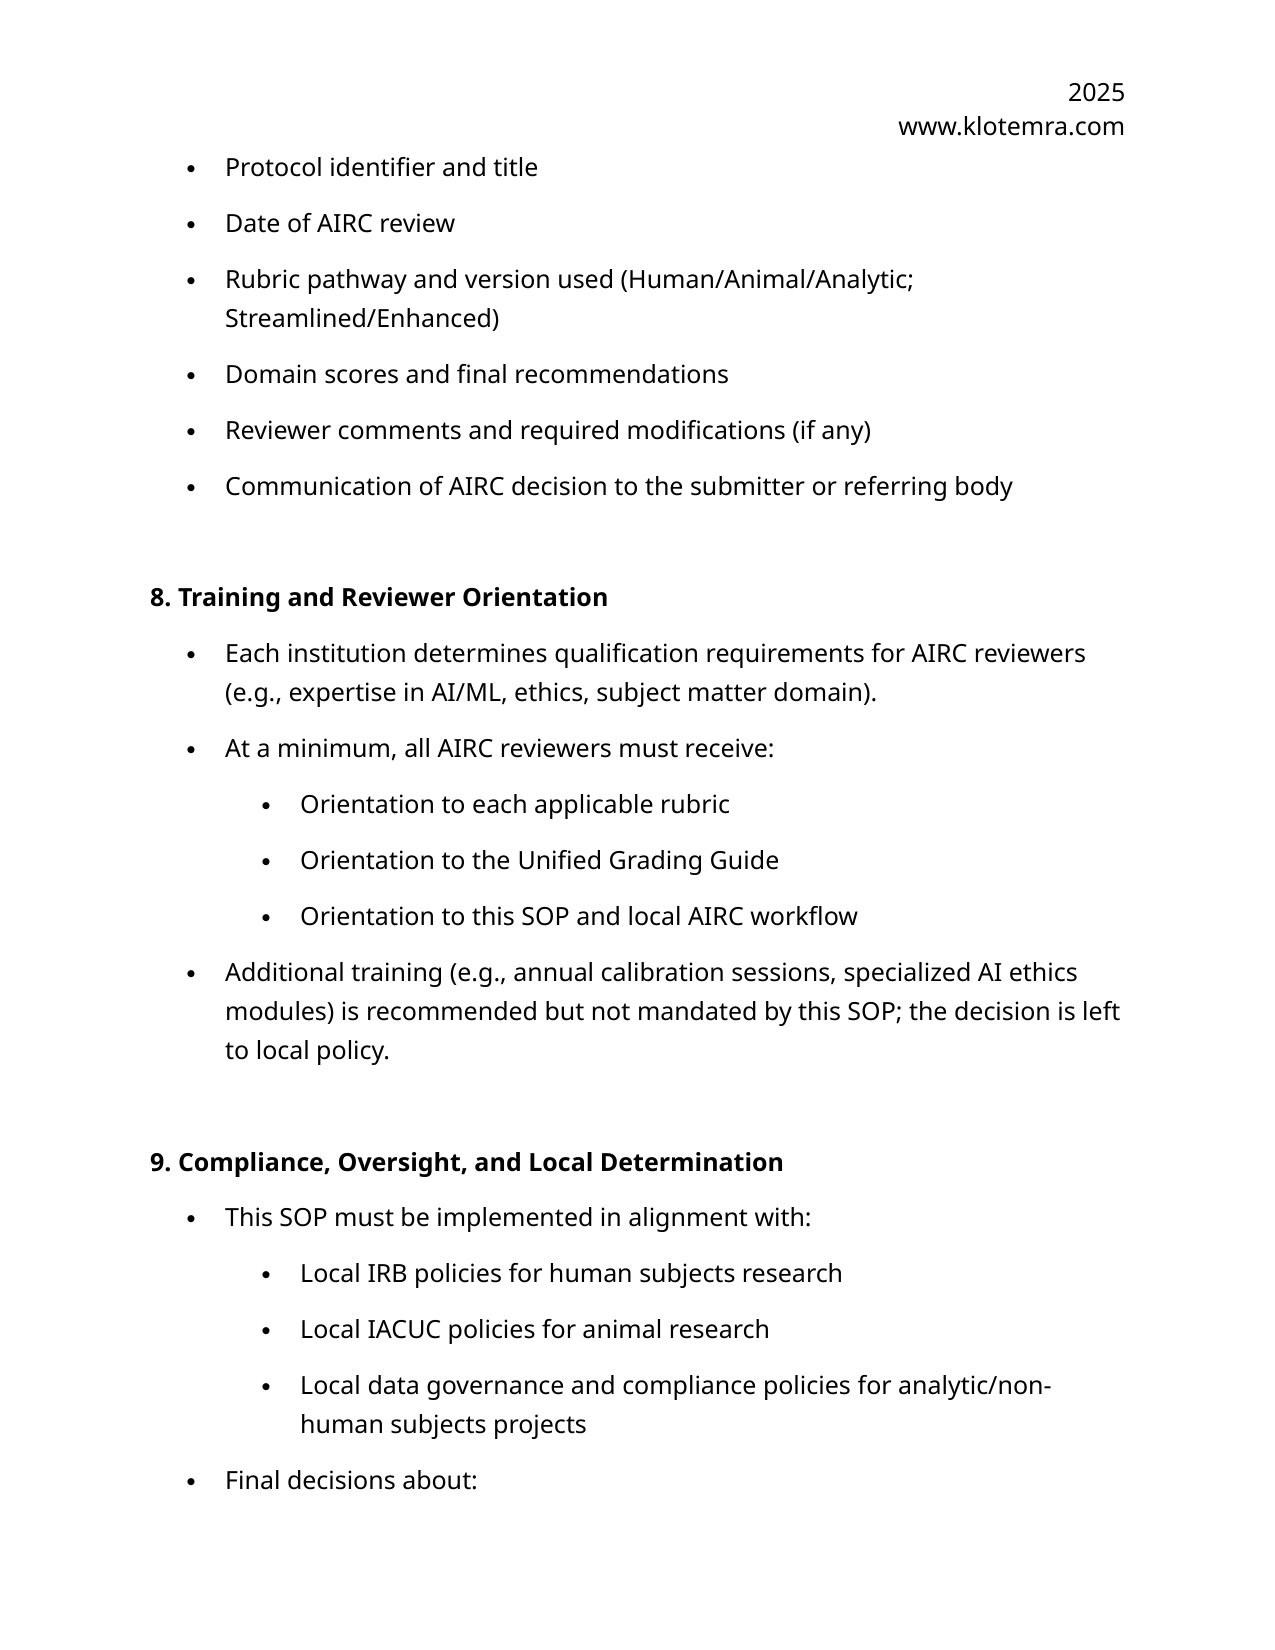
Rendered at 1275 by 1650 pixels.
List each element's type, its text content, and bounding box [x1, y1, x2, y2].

list Domain scores and final recommendations [187, 357, 1125, 391]
list Each institution determines qualification requirements for AIRC reviewers (e.g., expertise in AI/ML, ethics, subject matter domain). [187, 636, 1125, 709]
list Local IACUC policies for animal research [262, 1312, 1125, 1346]
list Communication of AIRC decision to the submitter or referring body [187, 468, 1125, 502]
list Reviewer comments and required modifications (if any) [187, 412, 1125, 447]
text 8. Training and Reviewer Orientation [150, 580, 1125, 614]
list Orientation to this SOP and local AIRC workflow [262, 898, 1125, 932]
list This SOP must be implemented in alignment with: [187, 1200, 1125, 1234]
list Local IRB policies for human subjects research [262, 1256, 1125, 1290]
text 9. Compliance, Oversight, and Local Determination [150, 1144, 1125, 1178]
list Additional training (e.g., annual calibration sessions, specialized AI ethics modules) is recommended but not mandated by this SOP; the decision is left to local policy. [187, 954, 1125, 1067]
list Final decisions about: [187, 1462, 1125, 1497]
list Rubric pathway and version used (Human/Animal/Analytic; Streamlined/Enhanced) [187, 262, 1125, 335]
list Local data governance and compliance policies for analytic/non-human subjects projects [262, 1367, 1125, 1441]
list Protocol identifier and title [187, 150, 1125, 184]
list At a minimum, all AIRC reviewers must receive: [187, 731, 1125, 765]
list Orientation to each applicable rubric [262, 787, 1125, 821]
list Date of AIRC review [187, 206, 1125, 240]
list Orientation to the Unified Grading Guide [262, 842, 1125, 877]
